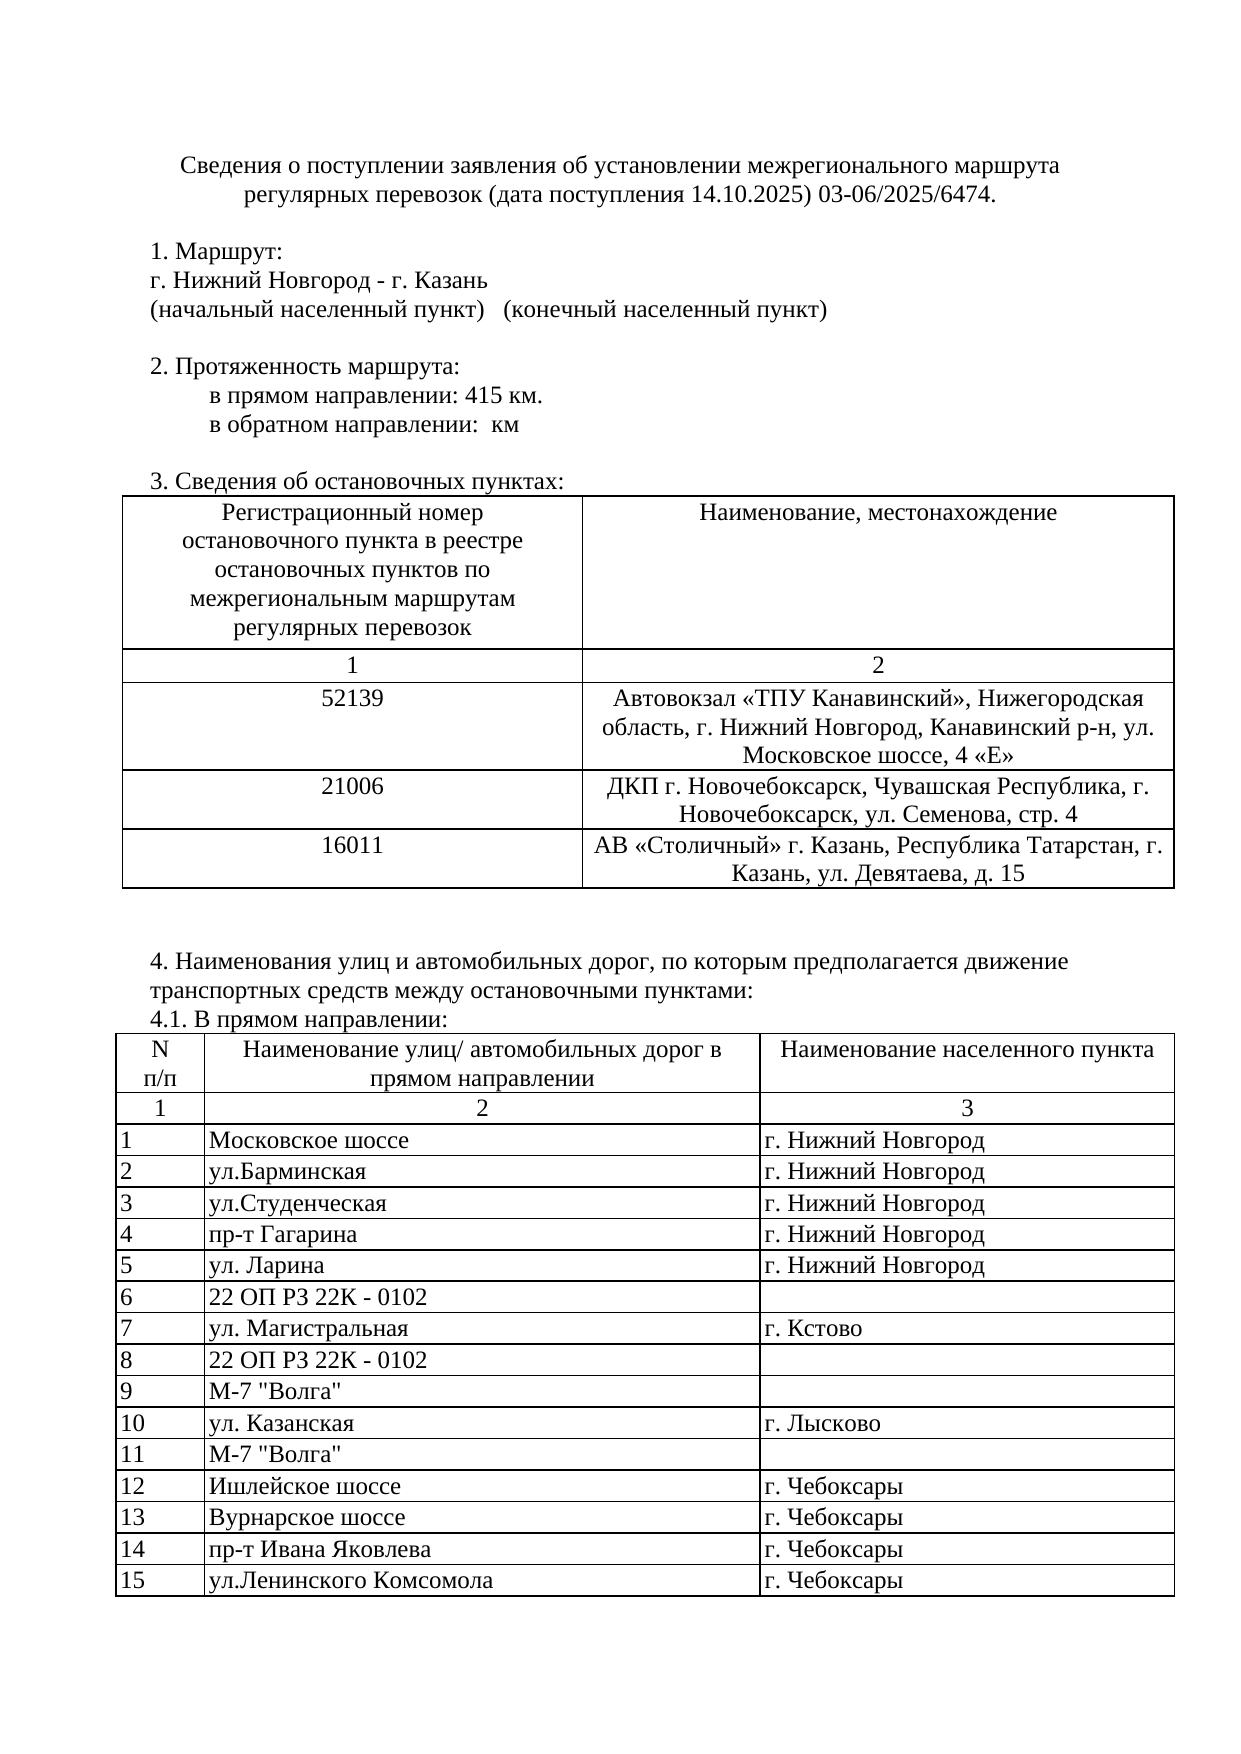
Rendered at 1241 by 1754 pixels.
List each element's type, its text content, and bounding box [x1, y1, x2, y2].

table_cell [761, 1439, 1174, 1469]
table_cell ДКП г. Новочебоксарск, Чувашская Республика, г. Новочебоксарск, ул. Семенова, стр. 4 [583, 771, 1173, 828]
table_cell 2 [583, 650, 1173, 681]
table_header N п/п [117, 1034, 204, 1092]
table_header Регистрационный номер остановочного пункта в реестре остановочных пунктов по межрегиональным маршрутам регулярных перевозок [123, 497, 582, 648]
table_cell пр-т Гагарина [205, 1219, 759, 1249]
table_cell 15 [117, 1565, 204, 1595]
table_cell 1 [123, 650, 582, 681]
table_cell г. Чебоксары [761, 1471, 1174, 1501]
table_cell Вурнарское шоссе [205, 1502, 759, 1532]
table_cell г. Чебоксары [761, 1502, 1174, 1532]
text 4.1. В прямом направлении: [150, 1004, 1090, 1033]
table_cell 16011 [123, 830, 582, 887]
text в обратном направлении: км [150, 409, 1090, 437]
text 2. Протяженность маршрута: [150, 351, 1090, 380]
table_cell [761, 1376, 1174, 1406]
table_cell 10 [117, 1408, 204, 1438]
text 1. Маршрут: [150, 236, 1090, 265]
table_cell Ишлейское шоссе [205, 1471, 759, 1501]
text 4. Наименования улиц и автомобильных дорог, по которым предполагается движение транспортных средств между остановочными пунктами: [150, 946, 1090, 1004]
table_cell пр-т Ивана Яковлева [205, 1534, 759, 1563]
table_cell г. Чебоксары [761, 1534, 1174, 1563]
table_cell г. Нижний Новгород [761, 1219, 1174, 1249]
table_cell 12 [117, 1471, 204, 1501]
table_cell 3 [761, 1093, 1174, 1123]
table_cell г. Нижний Новгород [761, 1188, 1174, 1217]
table_cell 1 [117, 1093, 204, 1123]
table_cell 14 [117, 1534, 204, 1563]
table_cell г. Нижний Новгород [761, 1251, 1174, 1280]
table_cell ул.Ленинского Комсомола [205, 1565, 759, 1595]
table_cell [761, 1345, 1174, 1375]
table_cell 11 [117, 1439, 204, 1469]
table_cell ул.Барминская [205, 1156, 759, 1186]
table_cell [761, 1282, 1174, 1312]
table_cell 22 ОП РЗ 22К - 0102 [205, 1345, 759, 1375]
table_cell ул. Магистральная [205, 1313, 759, 1343]
text в прямом направлении: 415 км. [150, 380, 1090, 409]
table_cell 2 [117, 1156, 204, 1186]
table_cell 52139 [123, 683, 582, 769]
table_cell ул.Студенческая [205, 1188, 759, 1217]
table_header Наименование населенного пункта [761, 1034, 1174, 1092]
table_cell 6 [117, 1282, 204, 1312]
table_header Наименование, местонахождение [583, 497, 1173, 648]
table_cell 2 [205, 1093, 759, 1123]
table_cell Автовокзал «ТПУ Канавинский», Нижегородская область, г. Нижний Новгород, Канавинский р-н, ул. Московское шоссе, 4 «Е» [583, 683, 1173, 769]
table_cell 4 [117, 1219, 204, 1249]
table_cell ул. Казанская [205, 1408, 759, 1438]
table_cell 8 [117, 1345, 204, 1375]
table_cell г. Нижний Новгород [761, 1156, 1174, 1186]
table_cell 22 ОП РЗ 22К - 0102 [205, 1282, 759, 1312]
table_header Наименование улиц/ автомобильных дорог в прямом направлении [205, 1034, 759, 1092]
table_cell М-7 "Волга" [205, 1439, 759, 1469]
table_cell г. Чебоксары [761, 1565, 1174, 1595]
table_cell 21006 [123, 771, 582, 828]
table_cell 3 [117, 1188, 204, 1217]
table_cell М-7 "Волга" [205, 1376, 759, 1406]
table_cell г. Кстово [761, 1313, 1174, 1343]
text 3. Сведения об остановочных пунктах: [150, 466, 1090, 495]
table_cell 9 [117, 1376, 204, 1406]
table_cell 5 [117, 1251, 204, 1280]
table_cell ул. Ларина [205, 1251, 759, 1280]
text (начальный населенный пункт) (конечный населенный пункт) [150, 294, 1090, 322]
table_cell 1 [117, 1125, 204, 1154]
table_cell 13 [117, 1502, 204, 1532]
table_cell г. Нижний Новгород [761, 1125, 1174, 1154]
text г. Нижний Новгород - г. Казань [150, 265, 1090, 294]
table_cell 7 [117, 1313, 204, 1343]
table_cell Московское шоссе [205, 1125, 759, 1154]
table_cell АВ «Столичный» г. Казань, Республика Татарстан, г. Казань, ул. Девятаева, д. 15 [583, 830, 1173, 887]
text Сведения о поступлении заявления об установлении межрегионального маршрута регулярных перевозок (дата поступления 14.10.2025) 03-06/2025/6474. [150, 150, 1090, 207]
table_cell г. Лысково [761, 1408, 1174, 1438]
